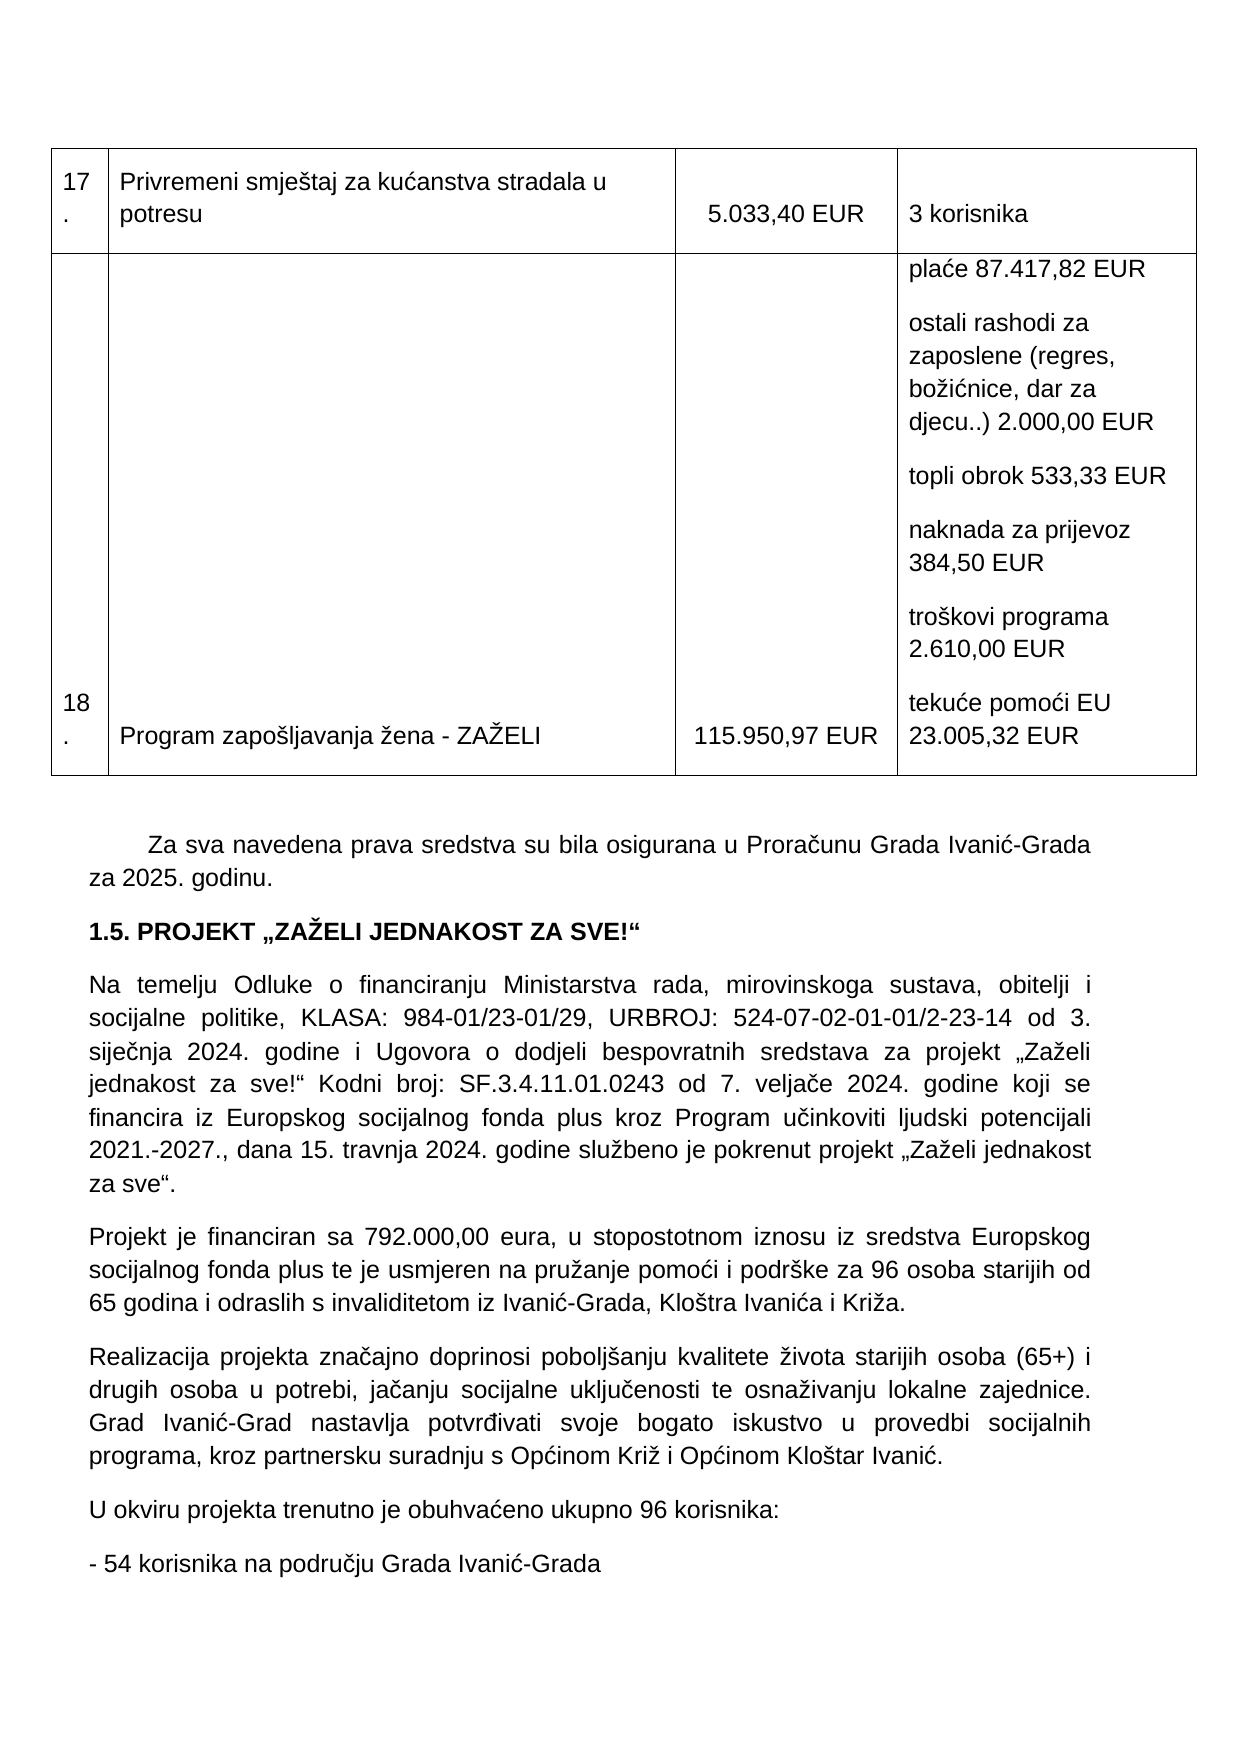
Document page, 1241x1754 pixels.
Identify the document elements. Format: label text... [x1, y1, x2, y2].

text Na temelju Odluke o financiranju Ministarstva rada, mirovinskoga sustava, obitelji i socijalne politike, KLASA: 984-01/23-01/29, URBROJ: 524-07-02-01-01/2-23-14 od 3. siječnja 2024. godine i Ugovora o dodjeli bespovratnih sredstava za projekt „Zaželi jednakost za sve!“ Kodni broj: SF.3.4.11.01.0243 od 7. veljače 2024. godine koji se financira iz Europskog socijalnog fonda plus kroz Program učinkoviti ljudski potencijali 2021.-2027., dana 15. travnja 2024. godine službeno je pokrenut projekt „Zaželi jednakost za sve“. [88, 970, 1093, 1197]
table_cell Program zapošljavanja žena - ZAŽELI [109, 254, 675, 775]
text U okviru projekta trenutno je obuhvaćeno ukupno 96 korisnika: [88, 1495, 1093, 1524]
table_cell plaće 87.417,82 EUR ostali rashodi za zaposlene (regres, božićnice, dar za djecu..) 2.000,00 EUR topli obrok 533,33 EUR naknada za prijevoz 384,50 EUR troškovi programa 2.610,00 EUR tekuće pomoći EU 23.005,32 EUR [898, 254, 1196, 775]
table_cell 3 korisnika [898, 149, 1196, 253]
text Realizacija projekta značajno doprinosi poboljšanju kvalitete života starijih osoba (65+) i drugih osoba u potrebi, jačanju socijalne uključenosti te osnaživanju lokalne zajednice. Grad Ivanić-Grad nastavlja potvrđivati svoje bogato iskustvo u provedbi socijalnih programa, kroz partnersku suradnju s Općinom Križ i Općinom Kloštar Ivanić. [88, 1342, 1093, 1470]
text 1.5. PROJEKT „ZAŽELI JEDNAKOST ZA SVE!“ [88, 917, 1093, 945]
text - 54 korisnika na području Grada Ivanić-Grada [88, 1549, 1093, 1578]
table_cell 5.033,40 EUR [676, 149, 897, 253]
table_cell 17. [52, 149, 108, 253]
text Za sva navedena prava sredstva su bila osigurana u Proračunu Grada Ivanić-Grada za 2025. godinu. [88, 830, 1093, 891]
table_cell 18. [52, 254, 108, 775]
table_cell Privremeni smještaj za kućanstva stradala u potresu [109, 149, 675, 253]
text Projekt je financiran sa 792.000,00 eura, u stopostotnom iznosu iz sredstva Europskog socijalnog fonda plus te je usmjeren na pružanje pomoći i podrške za 96 osoba starijih od 65 godina i odraslih s invaliditetom iz Ivanić-Grada, Kloštra Ivanića i Križa. [88, 1222, 1093, 1317]
table_cell 115.950,97 EUR [676, 254, 897, 775]
